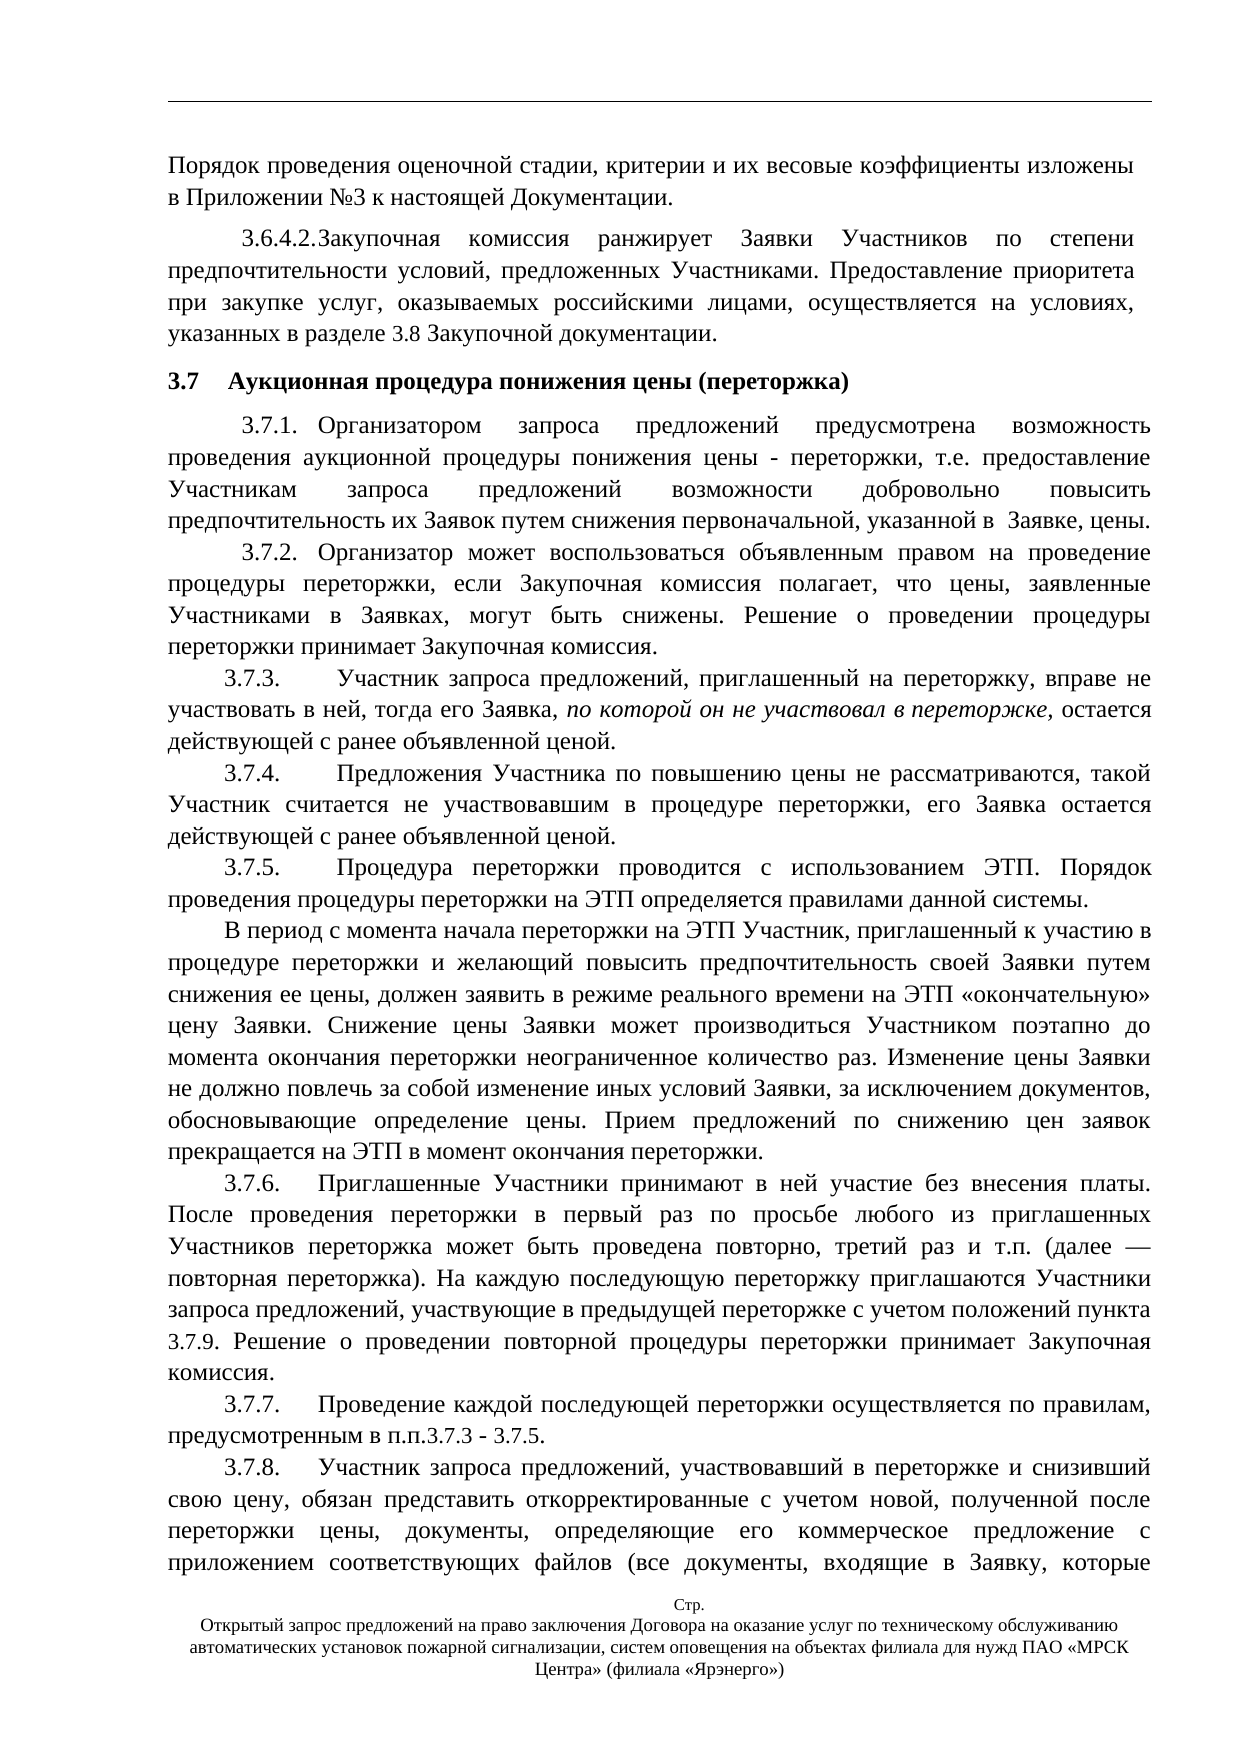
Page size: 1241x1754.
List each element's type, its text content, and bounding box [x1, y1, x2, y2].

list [168, 1452, 1152, 1576]
list Проведение каждой последующей переторжки осуществляется по правилам, предусмотренным в п.п.3.7.3 - 3.7.5. [168, 1389, 1152, 1449]
list Предложения Участника по повышению цены не рассматриваются, такой Участник считается не участвовавшим в процедуре переторжки, его Заявка остается действующей с ранее объявленной ценой. [168, 758, 1152, 849]
list Организатор может воспользоваться объявленным правом на проведение процедуры переторжки, если Закупочная комиссия полагает, что цены, заявленные Участниками в Заявках, могут быть снижены. Решение о проведении процедуры переторжки принимает Закупочная комиссия. [168, 537, 1152, 660]
subtitle Аукционная процедура понижения цены (переторжка) [168, 366, 1152, 395]
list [168, 150, 1135, 210]
list Процедура переторжки проводится с использованием ЭТП. Порядок проведения процедуры переторжки на ЭТП определяется правилами данной системы. [168, 852, 1152, 913]
list Закупочная комиссия ранжирует Заявки Участников по степени предпочтительности условий, предложенных Участниками. Предоставление приоритета при закупке услуг, оказываемых российскими лицами, осуществляется на условиях, указанных в разделе 3.8 Закупочной документации. [168, 223, 1135, 347]
list Организатором запроса предложений предусмотрена возможность проведения аукционной процедуры понижения цены - переторжки, т.е. предоставление Участникам запроса предложений возможности добровольно повысить предпочтительность их Заявок путем снижения первоначальной, указанной в Заявке, цены. [168, 411, 1152, 534]
list Участник запроса предложений, приглашенный на переторжку, вправе не участвовать в ней, тогда его Заявка, по которой он не участвовал в переторжке, остается действующей с ранее объявленной ценой. [168, 663, 1152, 755]
text В период с момента начала переторжки на ЭТП Участник, приглашенный к участию в процедуре переторжки и желающий повысить предпочтительность своей Заявки путем снижения ее цены, должен заявить в режиме реального времени на ЭТП «окончательную» цену Заявки. Снижение цены Заявки может производиться Участником поэтапно до момента окончания переторжки неограниченное количество раз. Изменение цены Заявки не должно повлечь за собой изменение иных условий Заявки, за исключением документов, обосновывающие определение цены. Прием предложений по снижению цен заявок прекращается на ЭТП в момент окончания переторжки. [168, 916, 1152, 1165]
list Приглашенные Участники принимают в ней участие без внесения платы. После проведения переторжки в первый раз по просьбе любого из приглашенных Участников переторжка может быть проведена повторно, третий раз и т.п. (далее — повторная переторжка). На каждую последующую переторжку приглашаются Участники запроса предложений, участвующие в предыдущей переторжке с учетом положений пункта 3.7.9. Решение о проведении повторной процедуры переторжки принимает Закупочная комиссия. [168, 1168, 1152, 1386]
